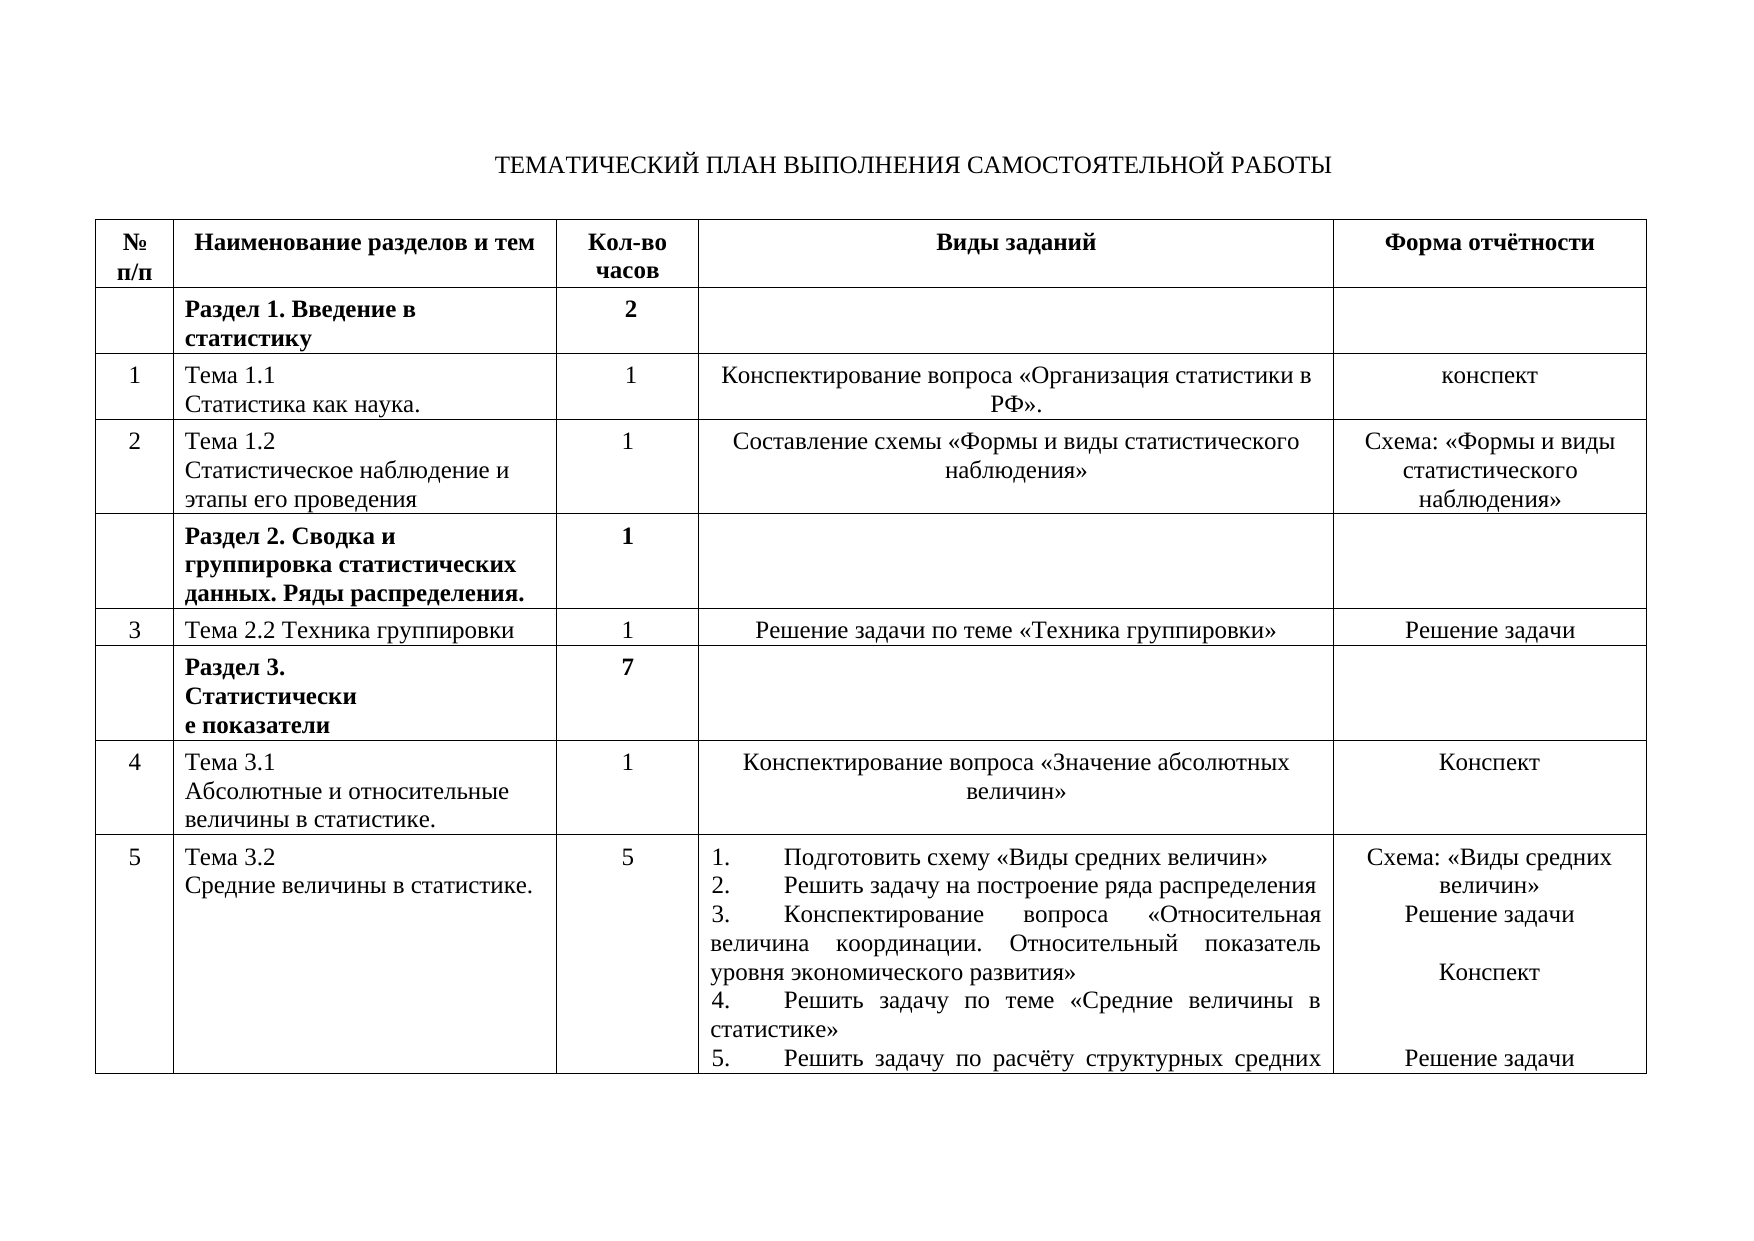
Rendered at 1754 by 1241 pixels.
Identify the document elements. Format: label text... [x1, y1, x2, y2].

table_cell [1334, 288, 1646, 353]
table_cell Тема 1.2 Статистическое наблюдение и этапы его проведения [174, 420, 556, 513]
table_header Виды заданий [699, 220, 1333, 287]
table_cell 2 [96, 420, 173, 513]
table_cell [699, 835, 1333, 1072]
table_cell 1 [557, 420, 698, 513]
table_cell [1334, 514, 1646, 608]
table_cell Составление схемы «Формы и виды статистического наблюдения» [699, 420, 1333, 513]
table_cell 4 [96, 741, 173, 834]
table_cell 1 [557, 354, 698, 419]
table_header Наименование разделов и тем [174, 220, 556, 287]
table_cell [1334, 835, 1646, 1072]
table_cell [96, 288, 173, 353]
table_cell [699, 646, 1333, 739]
table_cell Раздел 2. Сводка и группировка статистических данных. Ряды распределения. [174, 514, 556, 608]
table_cell 3 [96, 609, 173, 645]
table_cell Тема 2.2 Техника группировки [174, 609, 556, 645]
table_cell 5 [557, 835, 698, 1072]
table_cell Тема 1.1 Статистика как наука. [174, 354, 556, 419]
text ТЕМАТИЧЕСКИЙ ПЛАН ВЫПОЛНЕНИЯ САМОСТОЯТЕЛЬНОЙ РАБОТЫ [494, 150, 1597, 179]
table_cell [96, 514, 173, 608]
table_cell 5 [96, 835, 173, 1072]
table_cell Конспектирование вопроса «Значение абсолютных величин» [699, 741, 1333, 834]
table_cell Тема 3.1 Абсолютные и относительные величины в статистике. [174, 741, 556, 834]
table_cell конспект [1334, 354, 1646, 419]
table_cell 7 [557, 646, 698, 739]
table_header № п/п [96, 220, 173, 287]
table_cell 2 [557, 288, 698, 353]
table_cell 1 [557, 514, 698, 608]
table_cell Решение задачи по теме «Техника группировки» [699, 609, 1333, 645]
table_cell [96, 646, 173, 739]
table_cell 1 [557, 609, 698, 645]
table_cell [699, 514, 1333, 608]
table_cell 1 [96, 354, 173, 419]
table_cell Раздел 1. Введение в статистику [174, 288, 556, 353]
table_header Форма отчётности [1334, 220, 1646, 287]
table_cell Схема: «Формы и виды статистического наблюдения» [1334, 420, 1646, 513]
table_cell 1 [557, 741, 698, 834]
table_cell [174, 835, 556, 1072]
table_cell Решение задачи [1334, 609, 1646, 645]
table_cell Конспект [1334, 741, 1646, 834]
table_header Кол-во часов [557, 220, 698, 287]
table_cell Раздел 3. Статистические показатели [174, 646, 556, 739]
table_cell Конспектирование вопроса «Организация статистики в РФ». [699, 354, 1333, 419]
table_cell [1334, 646, 1646, 739]
table_cell [699, 288, 1333, 353]
